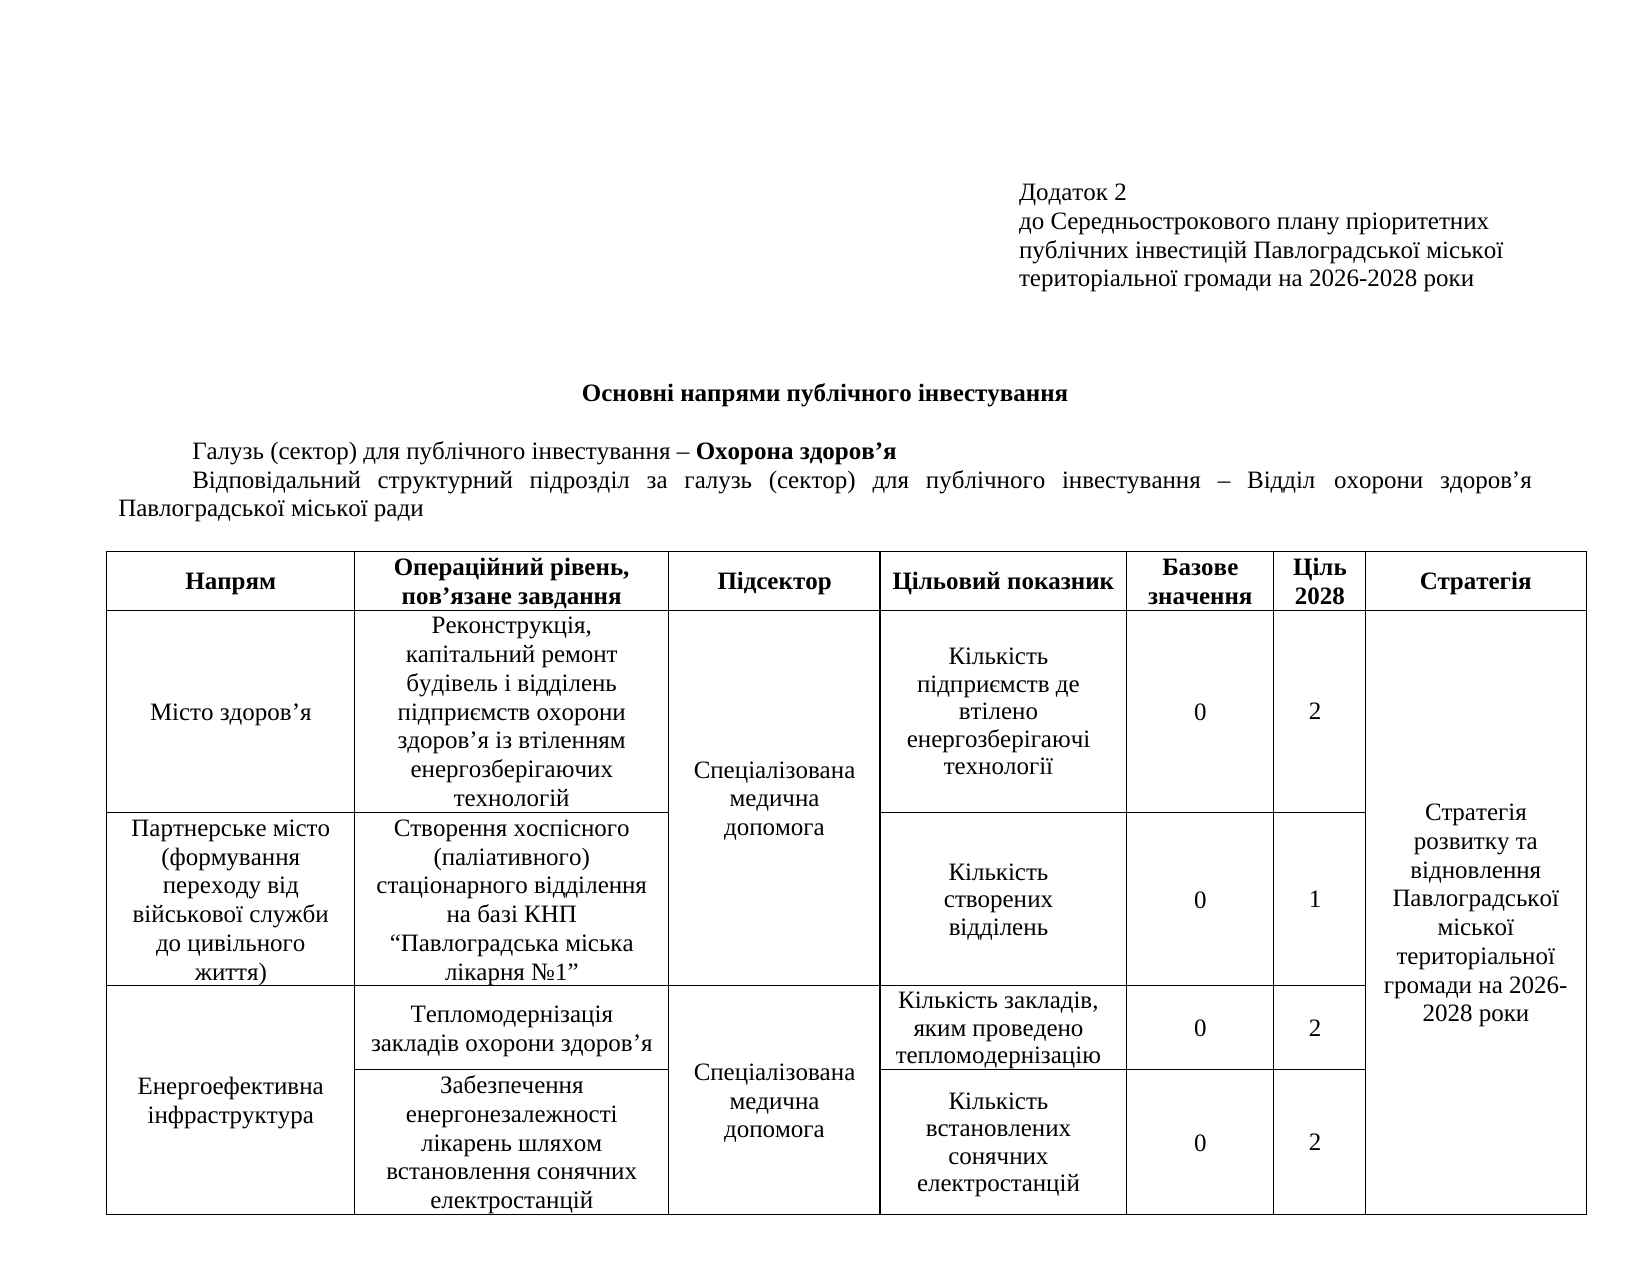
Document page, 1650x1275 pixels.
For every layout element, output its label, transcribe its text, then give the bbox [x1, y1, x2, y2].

table_cell 2 [1274, 611, 1365, 812]
table_header Підсектор [669, 552, 879, 609]
table_cell Кількість підприємств де втілено енергозберігаючі технології [881, 611, 1126, 812]
table_cell 2 [1274, 1070, 1365, 1214]
table_cell Партнерське місто (формування переходу від військової служби до цивільного життя) [107, 813, 354, 985]
text Основні напрями публічного інвестування [118, 378, 1532, 407]
table_cell Кількість закладів, яким проведено тепломодернізацію [881, 986, 1126, 1069]
table_cell Спеціалізована медична допомога [669, 611, 879, 985]
table_cell Тепломодернізація закладів охорони здоров’я [355, 986, 668, 1069]
table_header Базове значення [1127, 552, 1273, 609]
text Галузь (сектор) для публічного інвестування – Охорона здоров’я [118, 436, 1532, 465]
table_cell Кількість створених відділень [881, 813, 1126, 985]
table_header Ціль 2028 [1274, 552, 1365, 609]
table_cell Місто здоров’я [107, 611, 354, 812]
table_header Напрям [107, 552, 354, 609]
table_cell Створення хоспісного (паліативного) стаціонарного відділення на базі КНП “Павлоградська міська лікарня №1ˮ [355, 813, 668, 985]
table_cell Спеціалізована медична допомога [669, 986, 879, 1214]
table_cell 0 [1127, 813, 1273, 985]
table_cell 1 [1274, 813, 1365, 985]
text Додаток 2 [1019, 177, 1532, 206]
table_cell 0 [1127, 611, 1273, 812]
table_cell Кількість встановлених сонячних електростанцій [881, 1070, 1126, 1214]
text Відповідальний структурний підрозділ за галузь (сектор) для публічного інвестування – Відділ охорони здоров’я Павлоградської міської ради [118, 465, 1532, 522]
table_cell Енергоефективна інфраструктура [107, 986, 354, 1214]
table_cell 0 [1127, 986, 1273, 1069]
table_cell Забезпечення енергонезалежності лікарень шляхом встановлення сонячних електростанцій [355, 1070, 668, 1214]
text до Середньострокового плану пріоритетних публічних інвестицій Павлоградської міської територіальної громади на 2026-2028 роки [1019, 206, 1532, 292]
table_header Стратегія [1366, 552, 1586, 609]
table_header Операційний рівень, пов’язане завдання [355, 552, 668, 609]
table_cell Стратегія розвитку та відновлення Павлоградської міської територіальної громади на 2026-2028 роки [1366, 611, 1586, 1214]
table_cell Реконструкція, капітальний ремонт будівель і відділень підприємств охорони здоров’я із втіленням енергозберігаючих технологій [355, 611, 668, 812]
table_cell 2 [1274, 986, 1365, 1069]
table_header Цільовий показник [881, 552, 1126, 609]
table_cell 0 [1127, 1070, 1273, 1214]
